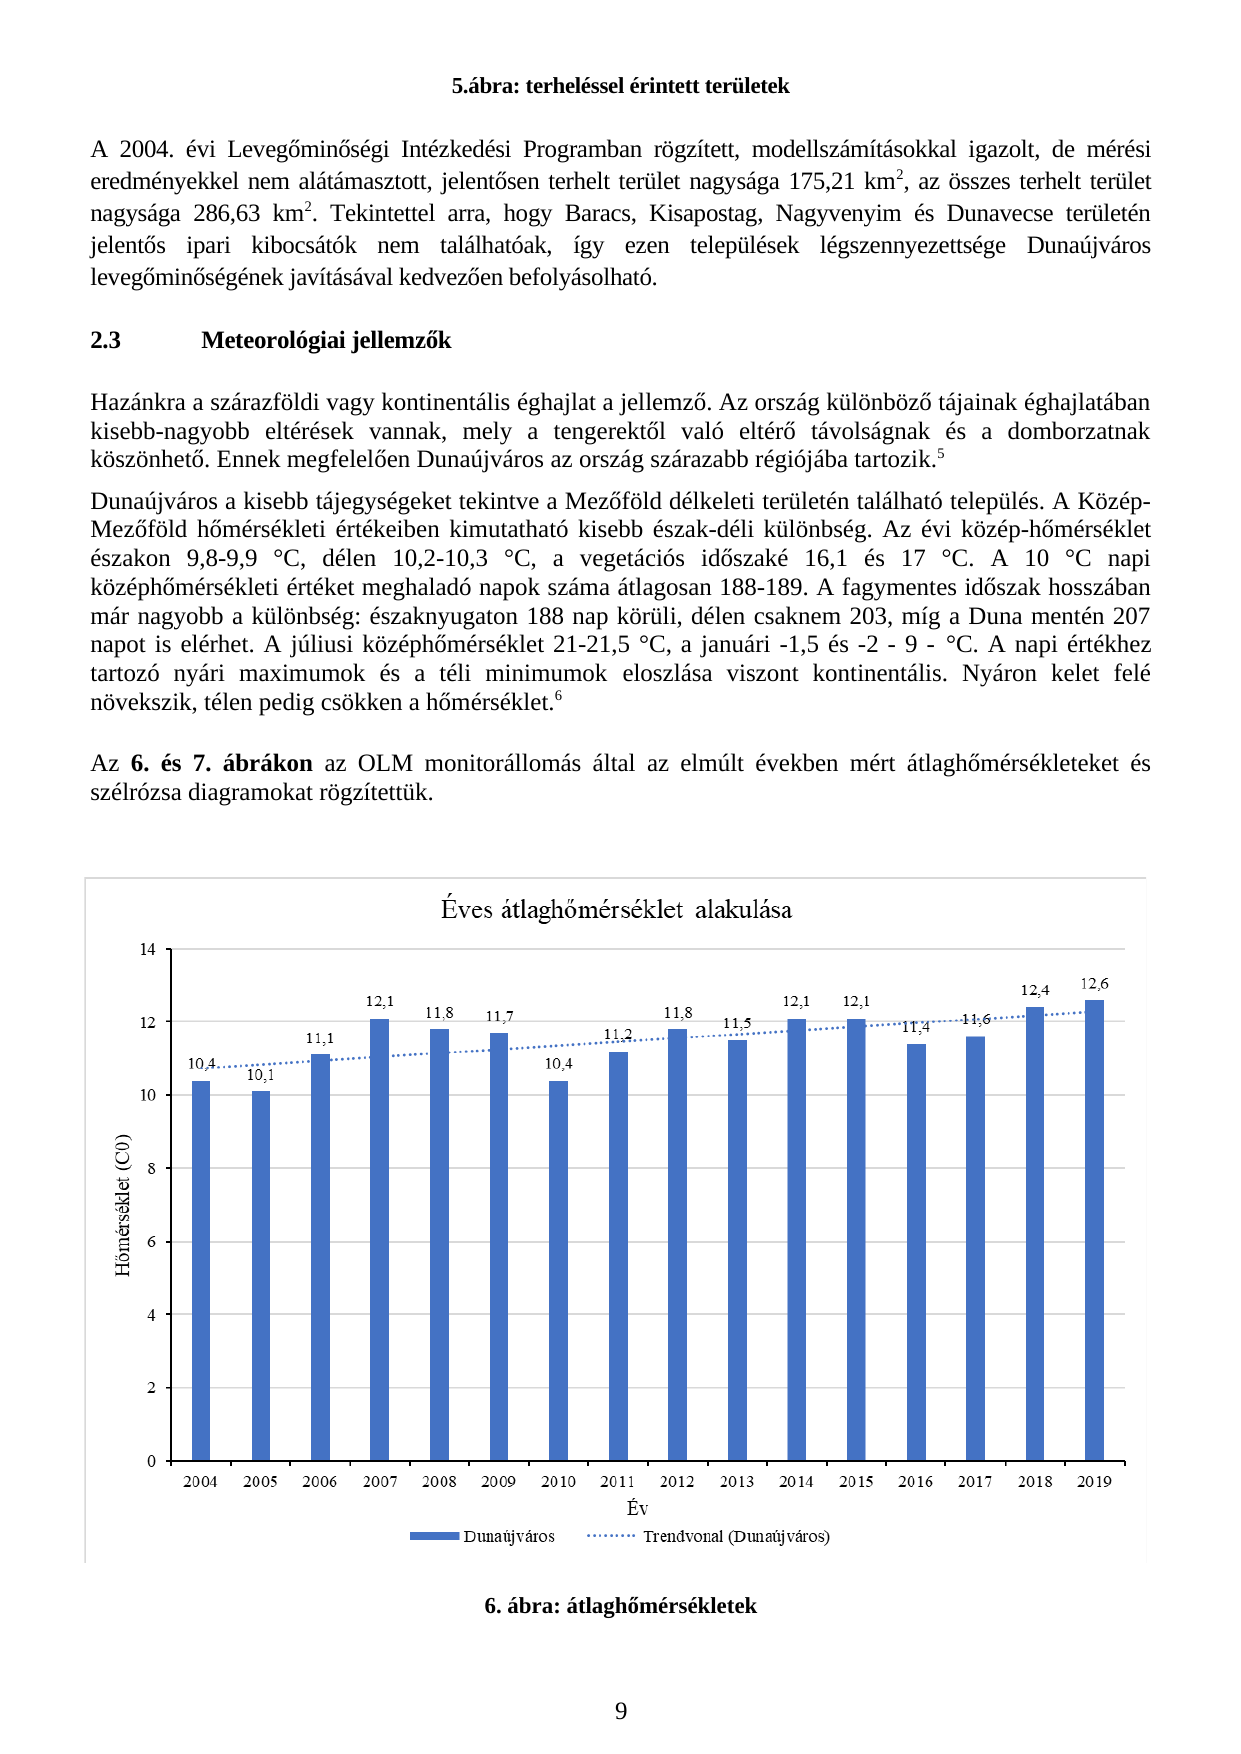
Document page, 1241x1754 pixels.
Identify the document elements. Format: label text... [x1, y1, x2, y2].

text Dunaújváros a kisebb tájegységeket tekintve a Mezőföld délkeleti területén található település. A Közép-Mezőföld hőmérsékleti értékeiben kimutatható kisebb észak-déli különbség. Az évi közép-hőmérséklet északon 9,8-9,9 °C, délen 10,2-10,3 °C, a vegetációs időszaké 16,1 és 17 °C. A 10 °C napi középhőmérsékleti értéket meghaladó napok száma átlagosan 188-189. A fagymentes időszak hosszában már nagyobb a különbség: északnyugaton 188 nap körüli, délen csaknem 203, míg a Duna mentén 207 napot is elérhet. A júliusi középhőmérséklet 21-21,5 °C, a januári -1,5 és -2 - 9 - °C. A napi értékhez tartozó nyári maximumok és a téli minimumok eloszlása viszont kontinentális. Nyáron kelet felé növekszik, télen pedig csökken a hőmérséklet.6 [90, 486, 1152, 716]
list Meteorológiai jellemzők [90, 323, 1152, 355]
list A 2004. évi Levegőminőségi Intézkedési Programban rögzített, modellszámításokkal igazolt, de mérési eredményekkel nem alátámasztott, jelentősen terhelt terület nagysága 175,21 km2, az összes terhelt terület nagysága 286,63 km2. Tekintettel arra, hogy Baracs, Kisapostag, Nagyvenyim és Dunavecse területén jelentős ipari kibocsátók nem találhatóak, így ezen települések légszennyezettsége Dunaújváros levegőminőségének javításával kedvezően befolyásolható. [90, 132, 1152, 291]
list 5.ábra: terheléssel érintett területek [90, 68, 1152, 99]
text 6. ábra: átlaghőmérsékletek [90, 1591, 1152, 1620]
text Hazánkra a szárazföldi vagy kontinentális éghajlat a jellemző. Az ország különböző tájainak éghajlatában kisebb-nagyobb eltérések vannak, mely a tengerektől való eltérő távolságnak és a domborzatnak köszönhető. Ennek megfelelően Dunaújváros az ország szárazabb régiójába tartozik.5 [90, 387, 1152, 474]
text Az 6. és 7. ábrákon az OLM monitorállomás által az elmúlt években mért átlaghőmérsékleteket és szélrózsa diagramokat rögzítettük. [90, 748, 1152, 806]
